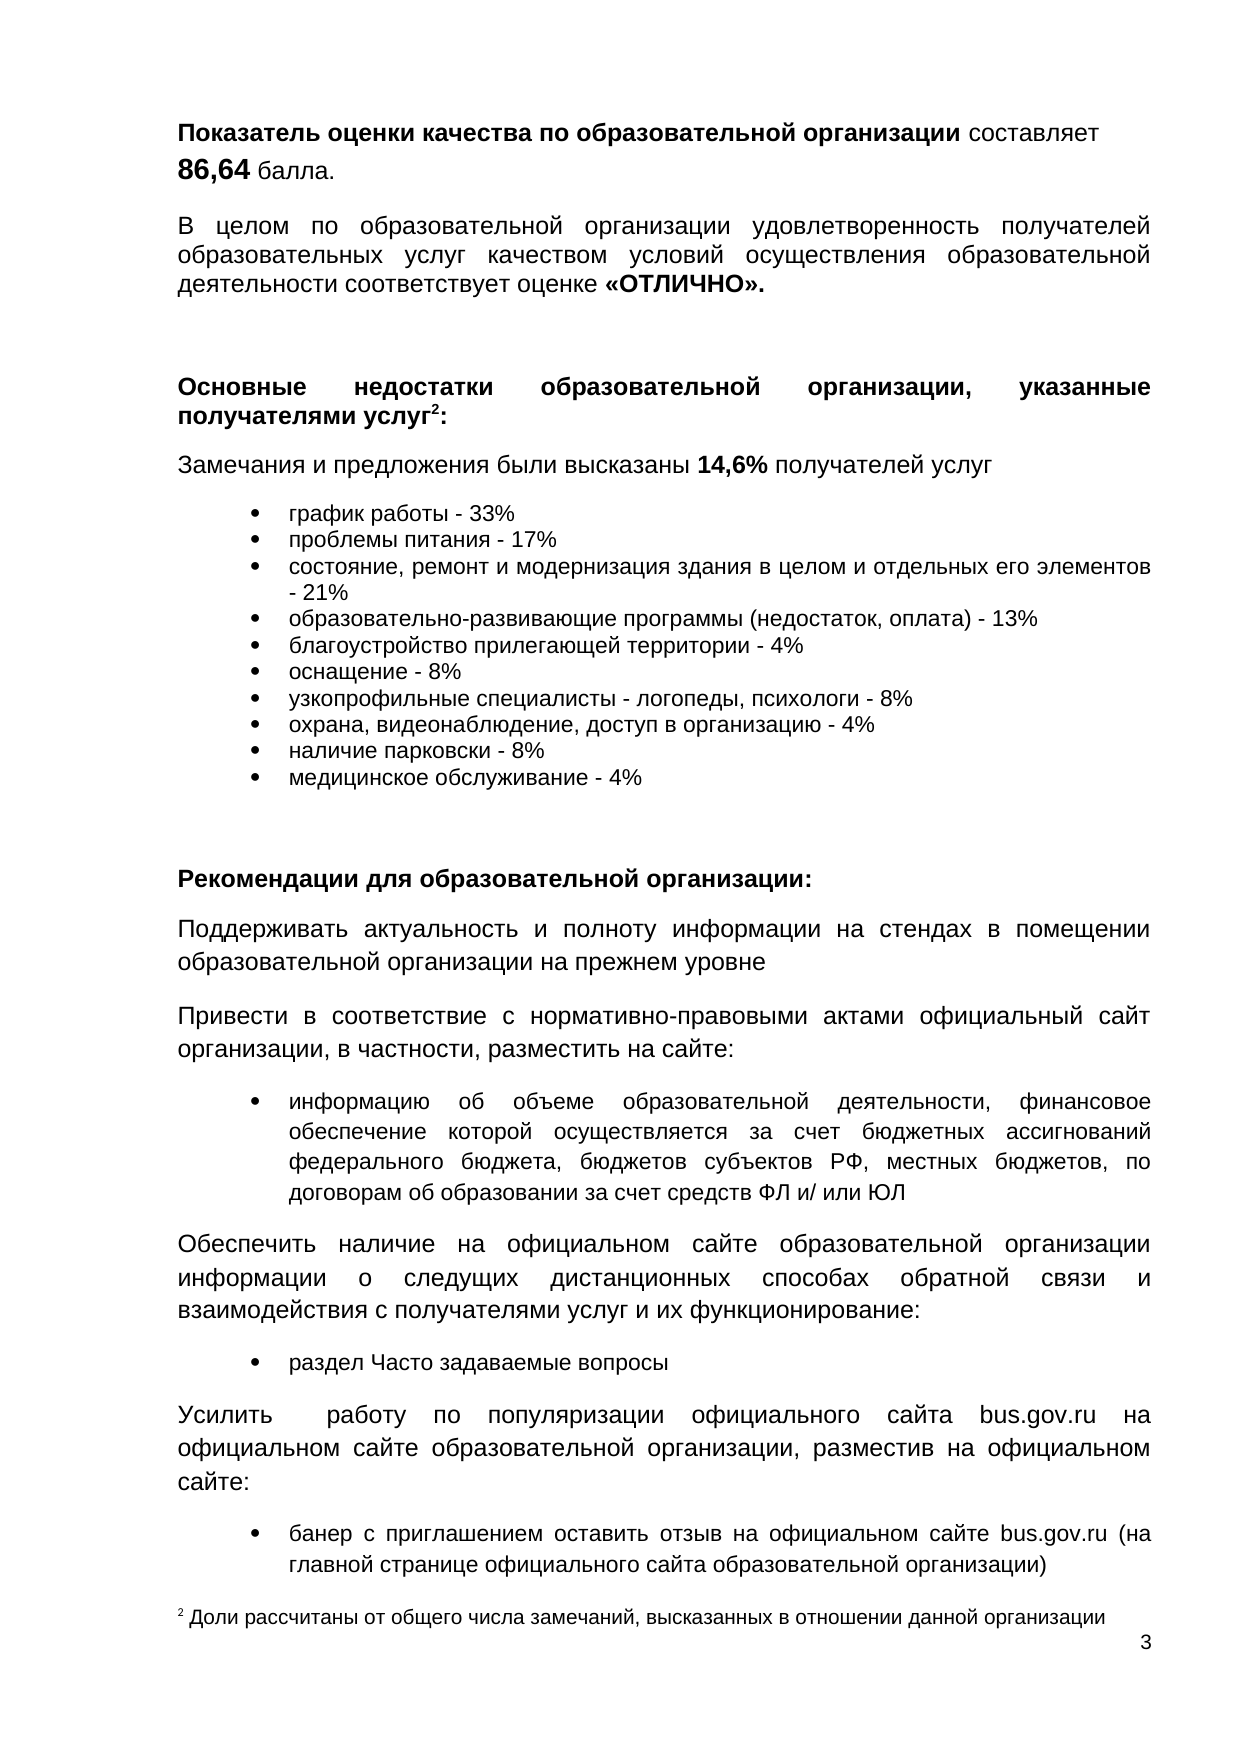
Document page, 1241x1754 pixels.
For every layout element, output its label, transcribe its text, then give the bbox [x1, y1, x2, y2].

text Рекомендации для образовательной организации: [177, 864, 1152, 893]
list график работы - 33% [251, 500, 1152, 526]
text Поддерживать актуальность и полноту информации на стендах в помещении образовательной организации на прежнем уровне [177, 914, 1152, 976]
list благоустройство прилегающей территории - 4% [251, 632, 1152, 658]
text Основные недостатки образовательной организации, указанные получателями услуг: [177, 372, 1152, 429]
list информацию об объеме образовательной деятельности, финансовое обеспечение которой осуществляется за счет бюджетных ассигнований федерального бюджета, бюджетов субъектов РФ, местных бюджетов, по договорам об образовании за счет средств ФЛ и/ или ЮЛ [251, 1088, 1152, 1205]
list состояние, ремонт и модернизация здания в целом и отдельных его элементов - 21% [251, 553, 1152, 605]
list оснащение - 8% [251, 658, 1152, 684]
list наличие парковски - 8% [251, 737, 1152, 763]
list охрана, видеонаблюдение, доступ в организацию - 4% [251, 711, 1152, 737]
list проблемы питания - 17% [251, 526, 1152, 553]
text Усилить работу по популяризации официального сайта bus.gov.ru на официальном сайте образовательной организации, разместив на официальном сайте: [177, 1400, 1152, 1495]
list медицинское обслуживание - 4% [251, 763, 1152, 790]
list банер с приглашением оставить отзыв на официальном сайте bus.gov.ru (на главной странице официального сайта образовательной организации) [251, 1520, 1152, 1577]
text В целом по образовательной организации удовлетворенность получателей образовательных услуг качеством условий осуществления образовательной деятельности соответствует оценке «ОТЛИЧНО». [177, 211, 1152, 297]
text Обеспечить наличие на официальном сайте образовательной организации информации о следущих дистанционных способах обратной связи и взаимодействия с получателями услуг и их функционирование: [177, 1229, 1152, 1324]
list раздел Часто задаваемые вопросы [251, 1349, 1152, 1376]
text Привести в соответствие с нормативно-правовыми актами официальный сайт организации, в частности, разместить на сайте: [177, 1001, 1152, 1063]
text Замечания и предложения были высказаны 14,6% получателей услуг [177, 450, 1152, 479]
list узкопрофильные специалисты - логопеды, психологи - 8% [251, 684, 1152, 711]
list образовательно-развивающие программы (недостаток, оплата) - 13% [251, 605, 1152, 632]
text Показатель оценки качества по образовательной организации составляет 86,64 балла. [177, 118, 1152, 185]
